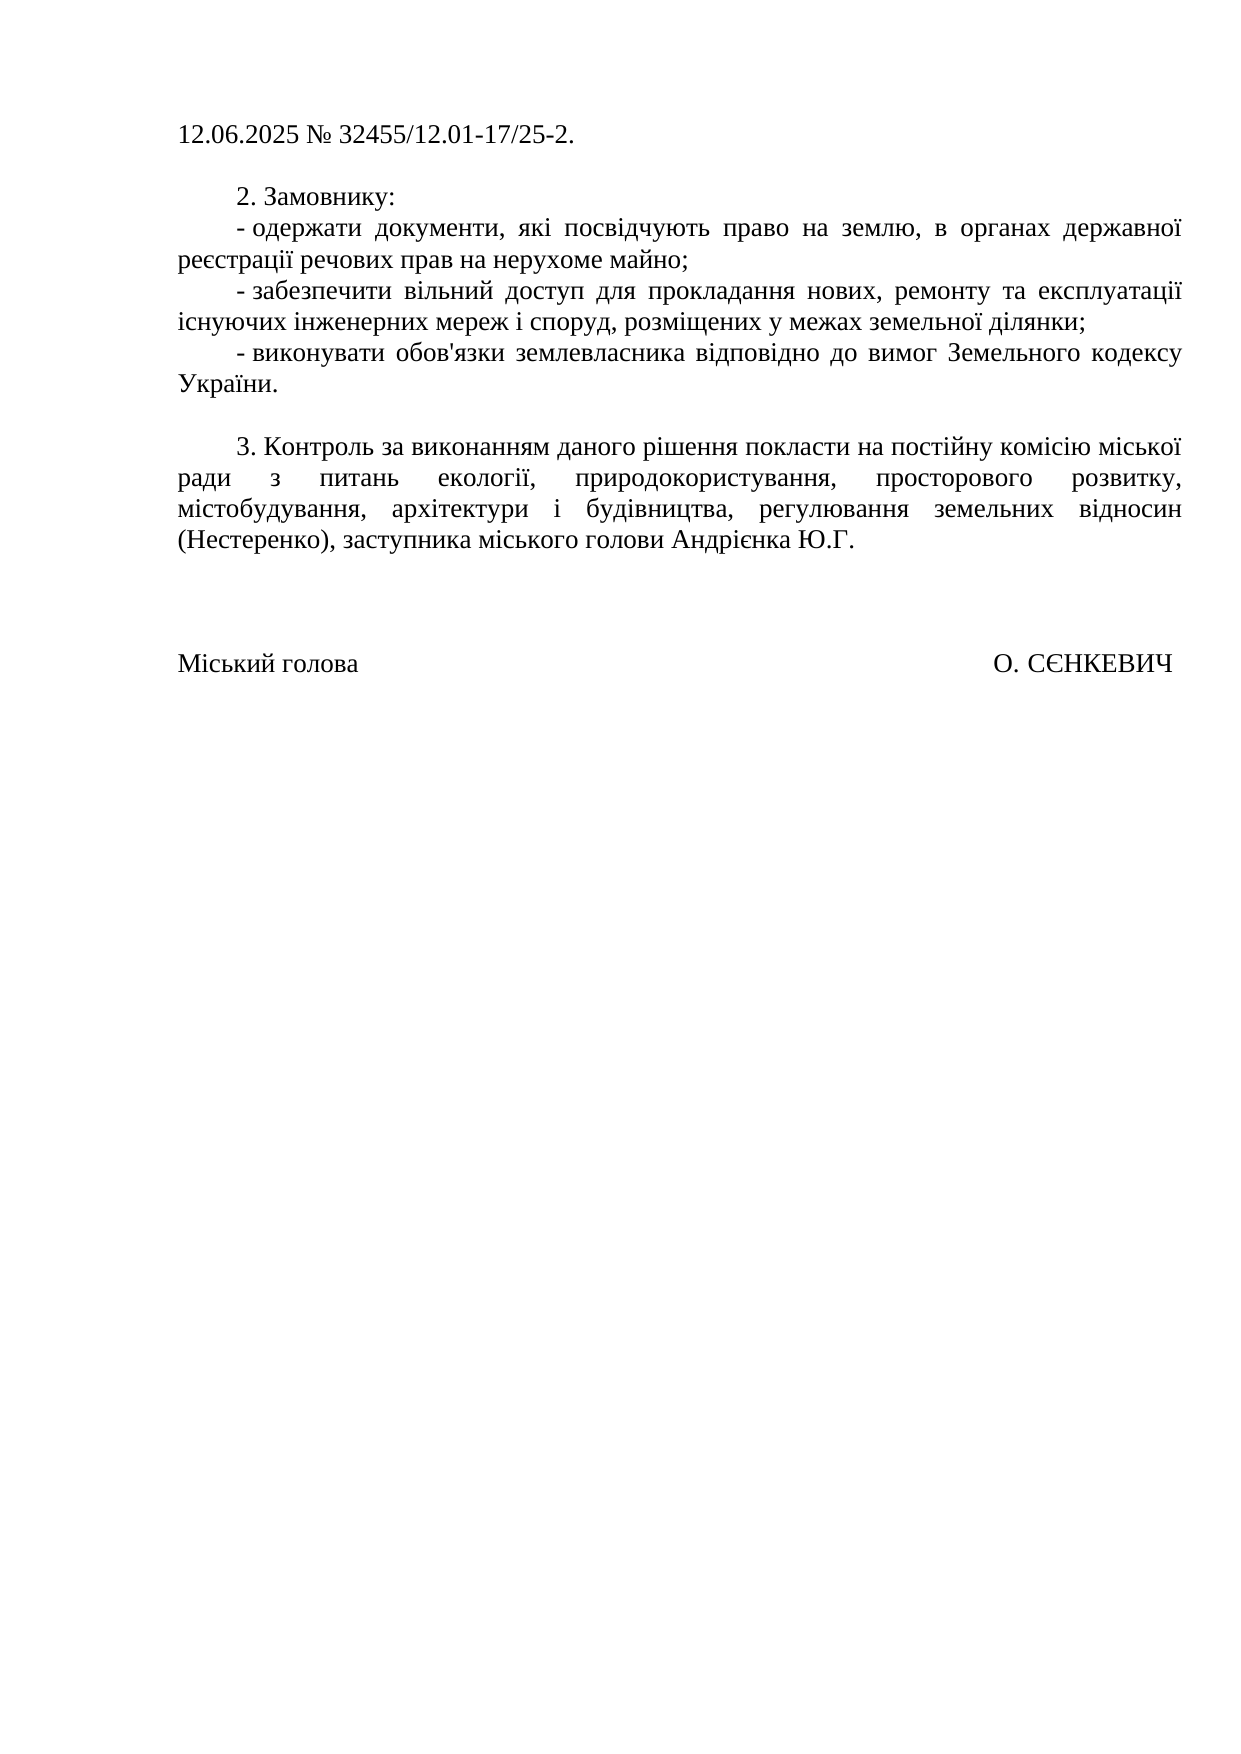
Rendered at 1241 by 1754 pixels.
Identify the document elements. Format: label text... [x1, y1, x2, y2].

text - забезпечити вільний доступ для прокладання нових, ремонту та експлуатації існуючих інженерних мереж і споруд, розміщених у межах земельної ділянки; [177, 274, 1183, 336]
text - одержати документи, які посвідчують право на землю, в органах державної реєстрації речових прав на нерухоме майно; [177, 212, 1183, 274]
text 2. Замовнику: [177, 180, 1183, 212]
text Міський голова О. СЄНКЕВИЧ [177, 648, 1183, 679]
text - виконувати обов'язки землевласника відповідно до вимог Земельного кодексу України. [177, 336, 1183, 398]
text 3. Контроль за виконанням даного рішення покласти на постійну комісію міської ради з питань екології, природокористування, просторового розвитку, містобудування, архітектури і будівництва, регулювання земельних відносин (Нестеренко), заступника міського голови Андрієнка Ю.Г. [177, 429, 1183, 554]
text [177, 118, 1183, 149]
